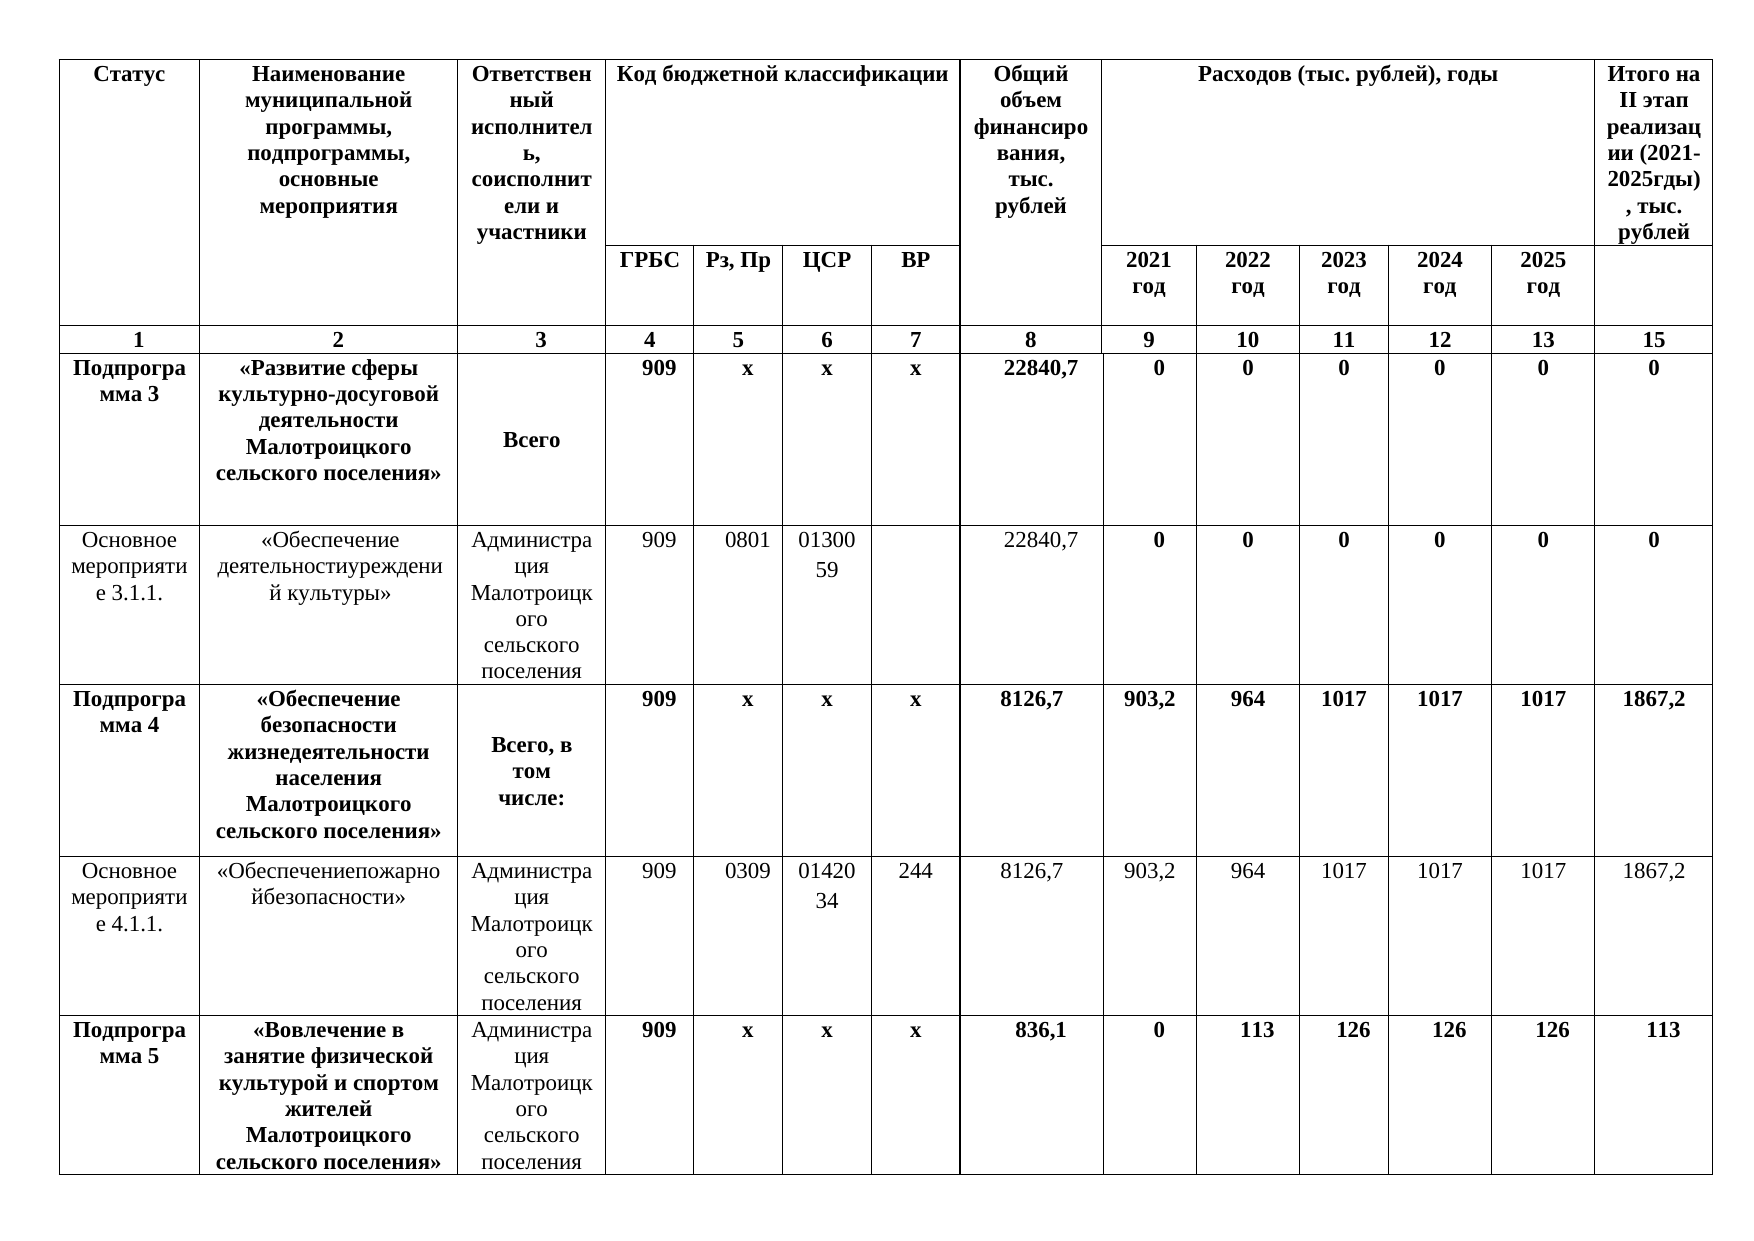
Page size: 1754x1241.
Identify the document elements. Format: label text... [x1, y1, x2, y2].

table_cell 9 [1102, 326, 1196, 353]
table_cell х [872, 685, 959, 856]
table_cell 909 [606, 1016, 693, 1174]
table_cell 22840,7 [961, 526, 1103, 684]
table_cell 964 [1197, 857, 1299, 1015]
table_cell 1 [60, 326, 199, 353]
table_cell 2021 год [1102, 246, 1196, 325]
table_cell «Вовлечение в занятие физической культурой и спортом жителей Малотроицкого сельского поселения» [200, 1016, 457, 1174]
table_cell 126 [1492, 1016, 1594, 1174]
table_cell 2024 год [1389, 246, 1491, 325]
table_cell 2 [200, 326, 457, 353]
table_cell 836,1 [961, 1016, 1103, 1174]
table_cell 1017 [1492, 685, 1594, 856]
table_cell х [694, 1016, 782, 1174]
table_cell 0 [1104, 1016, 1196, 1174]
table_cell 22840,7 [961, 354, 1103, 525]
table_cell 1867,2 [1595, 685, 1712, 856]
table_cell 0 [1389, 354, 1491, 525]
table_cell 4 [606, 326, 693, 353]
table_cell «Обеспечение деятельностиуреждений культуры» [200, 526, 457, 684]
table_cell 113 [1595, 1016, 1712, 1174]
table_cell 8126,7 [961, 685, 1103, 856]
table_cell 0309 [694, 857, 782, 1015]
table_cell [872, 526, 959, 684]
table_cell 0 [1389, 526, 1491, 684]
table_cell 909 [606, 354, 693, 525]
table_cell ВР [872, 246, 959, 325]
table_cell 0 [1300, 526, 1388, 684]
table_cell 1017 [1300, 685, 1388, 856]
table_cell 909 [606, 526, 693, 684]
table_cell 7 [872, 326, 959, 353]
table_cell Всего [458, 354, 605, 525]
table_cell 1017 [1389, 857, 1491, 1015]
table_header Расходов (тыс. рублей), годы [1102, 60, 1594, 244]
table_cell 903,2 [1104, 857, 1196, 1015]
table_cell 0 [1595, 526, 1712, 684]
table_cell 0 [1197, 354, 1299, 525]
table_cell 8126,7 [961, 857, 1103, 1015]
table_header Общий объем финансирования, тыс. рублей [961, 60, 1101, 325]
table_cell 2023 год [1300, 246, 1388, 325]
table_cell 0 [1104, 354, 1196, 525]
table_cell 10 [1197, 326, 1299, 353]
table_cell 3 [458, 326, 605, 353]
table_cell [1595, 246, 1712, 325]
table_cell 11 [1300, 326, 1388, 353]
table_cell 244 [872, 857, 959, 1015]
table_cell 113 [1197, 1016, 1299, 1174]
table_cell 126 [1300, 1016, 1388, 1174]
table_cell 8 [961, 326, 1101, 353]
table_cell 903,2 [1104, 685, 1196, 856]
table_cell х [783, 1016, 871, 1174]
table_cell «Развитие сферы культурно-досуговой деятельности Малотроицкого сельского поселения» [200, 354, 457, 525]
table_cell 0 [1595, 354, 1712, 525]
table_cell х [783, 685, 871, 856]
table_cell 13 [1492, 326, 1594, 353]
table_cell Подпрограмма 5 [60, 1016, 199, 1174]
table_cell Администрация Малотроицкого сельского поселения [458, 1016, 605, 1174]
table_header Ответственный исполнитель, соисполнители и участники [458, 60, 605, 325]
table_cell 0142034 [783, 857, 871, 1015]
table_cell 909 [606, 685, 693, 856]
table_cell Администрация Малотроицкого сельского поселения [458, 857, 605, 1015]
table_cell 1017 [1389, 685, 1491, 856]
table_cell 0 [1300, 354, 1388, 525]
table_cell 6 [783, 326, 871, 353]
table_cell х [694, 685, 782, 856]
table_header Итого на II этап реализации (2021-2025гды), тыс. рублей [1595, 60, 1712, 244]
table_header Наименование муниципальной программы, подпрограммы, основные мероприятия [200, 60, 457, 325]
table_cell 15 [1595, 326, 1712, 353]
table_cell 964 [1197, 685, 1299, 856]
table_cell х [783, 354, 871, 525]
table_cell ГРБС [606, 246, 693, 325]
table_cell «Обеспечение безопасности жизнедеятельности населения Малотроицкого сельского поселения» [200, 685, 457, 856]
table_cell 0 [1197, 526, 1299, 684]
table_cell Всего, в том числе: [458, 685, 605, 856]
table_cell 0 [1492, 354, 1594, 525]
table_cell х [872, 354, 959, 525]
table_cell 909 [606, 857, 693, 1015]
table_cell 2022 год [1197, 246, 1299, 325]
table_cell Рз, Пр [694, 246, 782, 325]
table_cell х [872, 1016, 959, 1174]
table_cell Администрация Малотроицкого сельского поселения [458, 526, 605, 684]
table_cell 1017 [1492, 857, 1594, 1015]
table_cell 0 [1492, 526, 1594, 684]
table_cell 0 [1104, 526, 1196, 684]
table_cell ЦСР [783, 246, 871, 325]
table_cell 1017 [1300, 857, 1388, 1015]
table_cell 1867,2 [1595, 857, 1712, 1015]
table_cell 5 [694, 326, 782, 353]
table_cell 0130059 [783, 526, 871, 684]
table_cell Основное мероприятие 4.1.1. [60, 857, 199, 1015]
table_cell 2025 год [1492, 246, 1594, 325]
table_cell Подпрограмма 4 [60, 685, 199, 856]
table_cell Основное мероприятие 3.1.1. [60, 526, 199, 684]
table_cell 126 [1389, 1016, 1491, 1174]
table_cell Подпрограмма 3 [60, 354, 199, 525]
table_cell 12 [1389, 326, 1491, 353]
table_cell «Обеспечениепожарнойбезопасности» [200, 857, 457, 1015]
table_cell 0801 [694, 526, 782, 684]
table_header Код бюджетной классификации [606, 60, 959, 244]
table_header Статус [60, 60, 199, 325]
table_cell х [694, 354, 782, 525]
